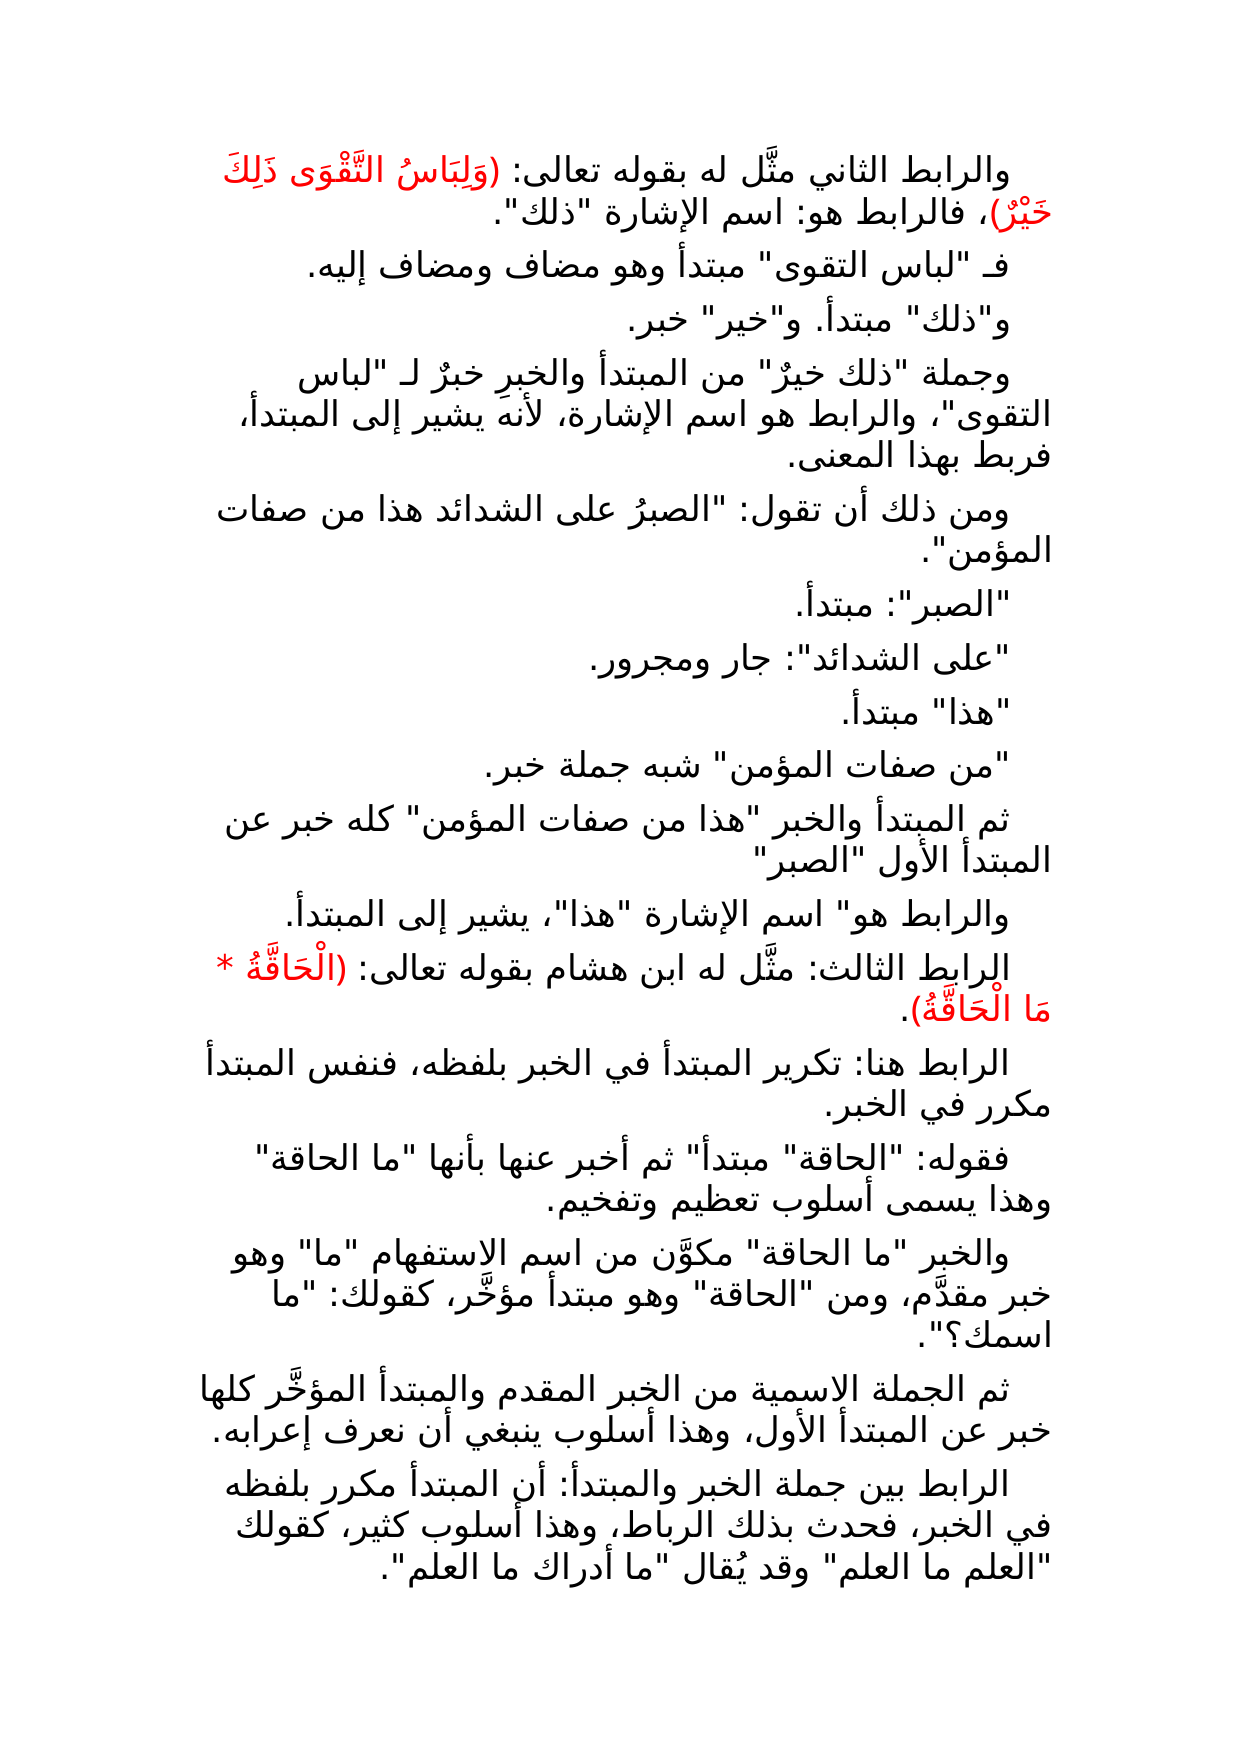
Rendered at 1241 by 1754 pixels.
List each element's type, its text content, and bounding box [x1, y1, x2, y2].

text "هذا" مبتدأ. [187, 691, 1053, 732]
text الرابط الثالث: مثَّل له ابن هشام بقوله تعالى: ﴿الْحَاقَّةُ * مَا الْحَاقَّةُ﴾. [187, 947, 1053, 1030]
text "من صفات المؤمن" شبه جملة خبر. [187, 745, 1053, 786]
text و"ذلك" مبتدأ. و"خير" خبر. [187, 299, 1053, 340]
text فقوله: "الحاقة" مبتدأ" ثم أخبر عنها بأنها "ما الحاقة" وهذا يسمى أسلوب تعظيم وتفخيم. [187, 1137, 1053, 1220]
text ثم المبتدأ والخبر "هذا من صفات المؤمن" كله خبر عن المبتدأ الأول "الصبر" [187, 799, 1053, 881]
text ثم الجملة الاسمية من الخبر المقدم والمبتدأ المؤخَّر كلها خبر عن المبتدأ الأول، وهذا أسلوب ينبغي أن نعرف إعرابه. [187, 1369, 1053, 1451]
text الرابط هنا: تكرير المبتدأ في الخبر بلفظه، فنفس المبتدأ مكرر في الخبر. [187, 1042, 1053, 1125]
text والرابط الثاني مثَّل له بقوله تعالى: ﴿وَلِبَاسُ التَّقْوَى ذَلِكَ خَيْرٌ﴾، فالرابط هو: اسم الإشارة "ذلك". [187, 150, 1053, 232]
text والرابط هو" اسم الإشارة "هذا"، يشير إلى المبتدأ. [187, 894, 1053, 935]
text ومن ذلك أن تقول: "الصبرُ على الشدائد هذا من صفات المؤمن". [187, 489, 1053, 571]
text الرابط بين جملة الخبر والمبتدأ: أن المبتدأ مكرر بلفظه في الخبر، فحدث بذلك الرباط، وهذا أسلوب كثير، كقولك "العلم ما العلم" وقد يُقال "ما أدراك ما العلم". [187, 1464, 1053, 1587]
text والخبر "ما الحاقة" مكوَّن من اسم الاستفهام "ما" وهو خبر مقدَّم، ومن "الحاقة" وهو مبتدأ مؤخَّر، كقولك: "ما اسمك؟". [187, 1232, 1053, 1356]
text "الصبر": مبتدأ. [187, 584, 1053, 625]
text وجملة "ذلك خيرٌ" من المبتدأ والخبرِ خبرٌ لـ "لباس التقوى"، والرابط هو اسم الإشارة، لأنه يشير إلى المبتدأ، فربط بهذا المعنى. [187, 352, 1053, 476]
text فـ "لباس التقوى" مبتدأ وهو مضاف ومضاف إليه. [187, 245, 1053, 286]
text "على الشدائد": جار ومجرور. [187, 637, 1053, 679]
